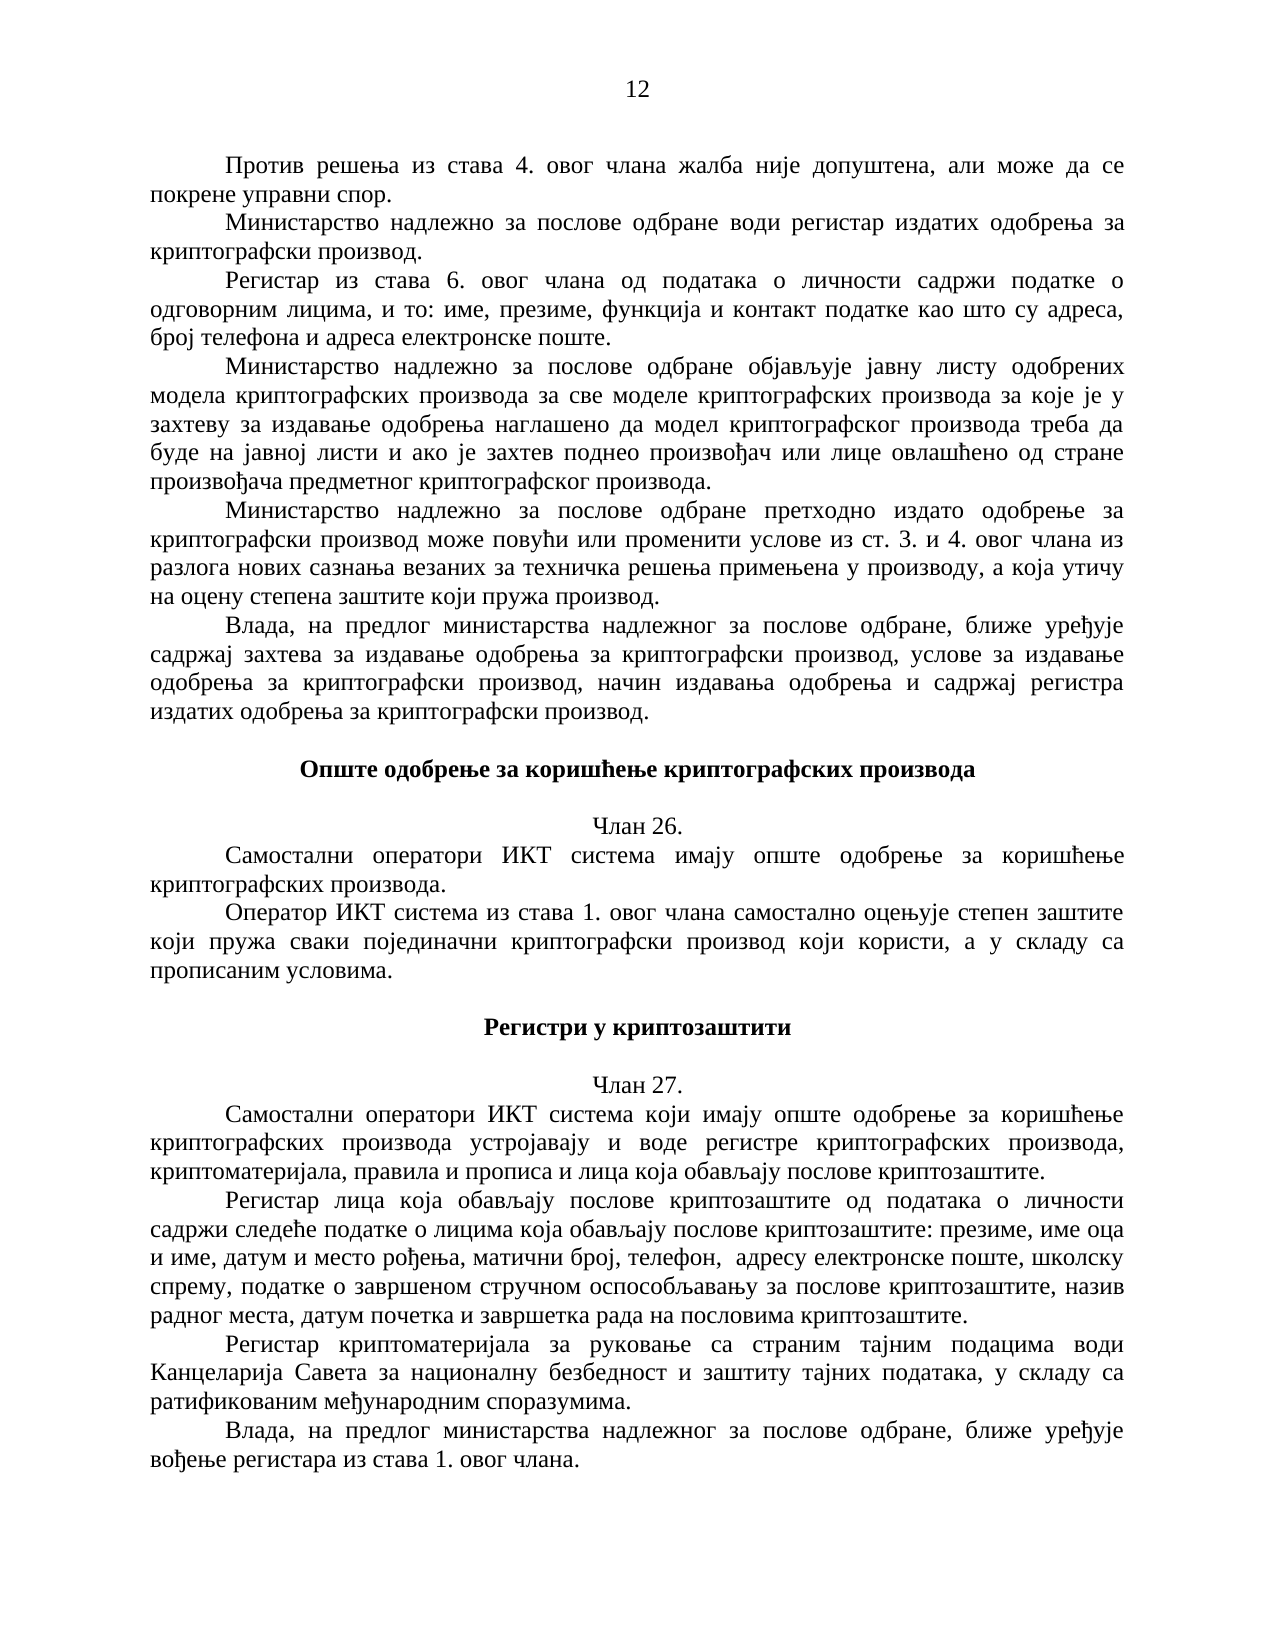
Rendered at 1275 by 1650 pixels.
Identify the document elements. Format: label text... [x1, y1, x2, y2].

subtitle Опште одобрење за коришћење криптографских производа [150, 754, 1125, 782]
subtitle Регистри у криптозаштити [150, 1012, 1125, 1041]
text Регистар криптоматеријала за руковање са страним тајним подацима води Канцеларија Савета за националну безбедност и заштиту тајних података, у складу са ратификованим међународним споразумима. [150, 1329, 1125, 1415]
text Влада, на предлог министарства надлежног за послове одбране, ближе уређује садржај захтева за издавање одобрења за криптографски производ, услове за издавање одобрења за криптографски производ, начин издавања одобрења и садржај регистра издатих одобрења за криптографски производ. [150, 610, 1125, 725]
text Самостални оператори ИКТ система који имају опште одобрење за коришћење криптографских производа устројавају и воде регистре криптографских производа, криптоматеријала, правила и прописа и лица која обављају послове криптозаштите. [150, 1099, 1125, 1185]
text Регистар лица која обављају послове криптозаштите од података о личности садржи следеће податке о лицима која обављају послове криптозаштите: презиме, име оца и име, датум и место рођења, матични број, телефон, адресу електронске поште, школску спрему, податке о завршеном стручном оспособљавању за послове криптозаштите, назив радног места, датум почетка и завршетка рада на пословима криптозаштите. [150, 1185, 1125, 1329]
text Оператор ИКТ система из става 1. овог члана самостално оцењује степен заштите који пружа сваки појединачни криптографски производ који користи, а у складу са прописаним условима. [150, 897, 1125, 984]
text Министарство надлежно за послове одбране води регистар издатих одобрења за криптографски производ. [150, 207, 1125, 265]
text Влада, на предлог министарства надлежног за послове одбране, ближе уређује вођење регистара из става 1. овог члана. [150, 1415, 1125, 1472]
text Против решења из става 4. овог члана жалба није допуштена, али може да се покрене управни спор. [150, 150, 1125, 207]
text Самостални оператори ИКТ система имају опште одобрење за коришћење криптографских производа. [150, 840, 1125, 897]
text Регистар из става 6. овог члана од података о личности садржи податке о одговорним лицима, и то: име, презиме, функција и контакт податке као што су адреса, број телефона и адреса електронске поште. [150, 265, 1125, 351]
subtitle Члан 27. [150, 1070, 1125, 1099]
text Министарство надлежно за послове одбране претходно издато одобрење за криптографски производ може повући или променити услове из ст. 3. и 4. овог члана из разлога нових сазнања везаних за техничка решења примењена у производу, а која утичу на оцену степена заштите који пружа производ. [150, 495, 1125, 610]
subtitle Члан 26. [150, 811, 1125, 840]
text Министарство надлежно за послове одбране објављује јавну листу одобрених модела криптографских производа за све моделе криптографских производа за које је у захтеву за издавање одобрења наглашено да модел криптографског производа треба да буде на јавној листи и ако је захтев поднео произвођач или лице овлашћено од стране произвођача предметног криптографског производа. [150, 351, 1125, 495]
